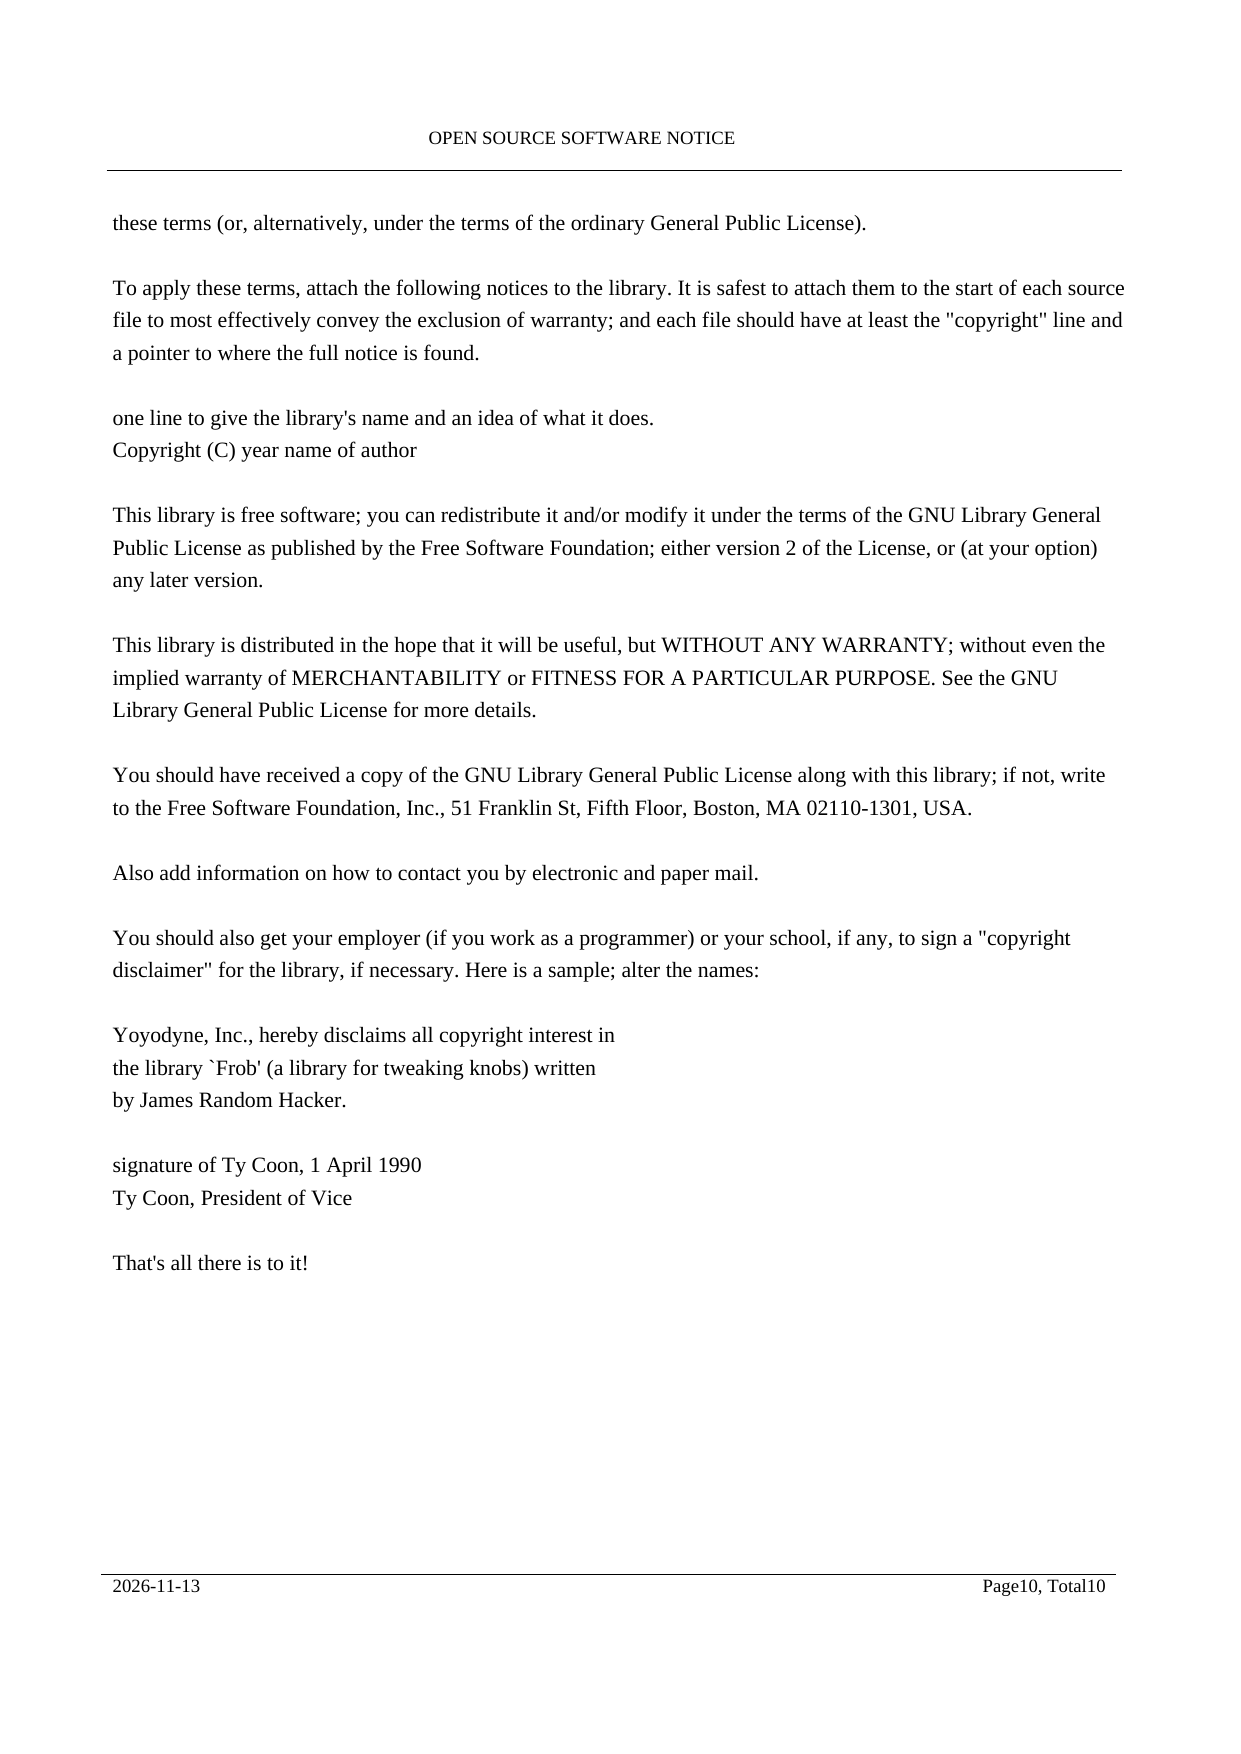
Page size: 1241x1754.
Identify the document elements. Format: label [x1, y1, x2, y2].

text [112, 206, 1128, 1279]
